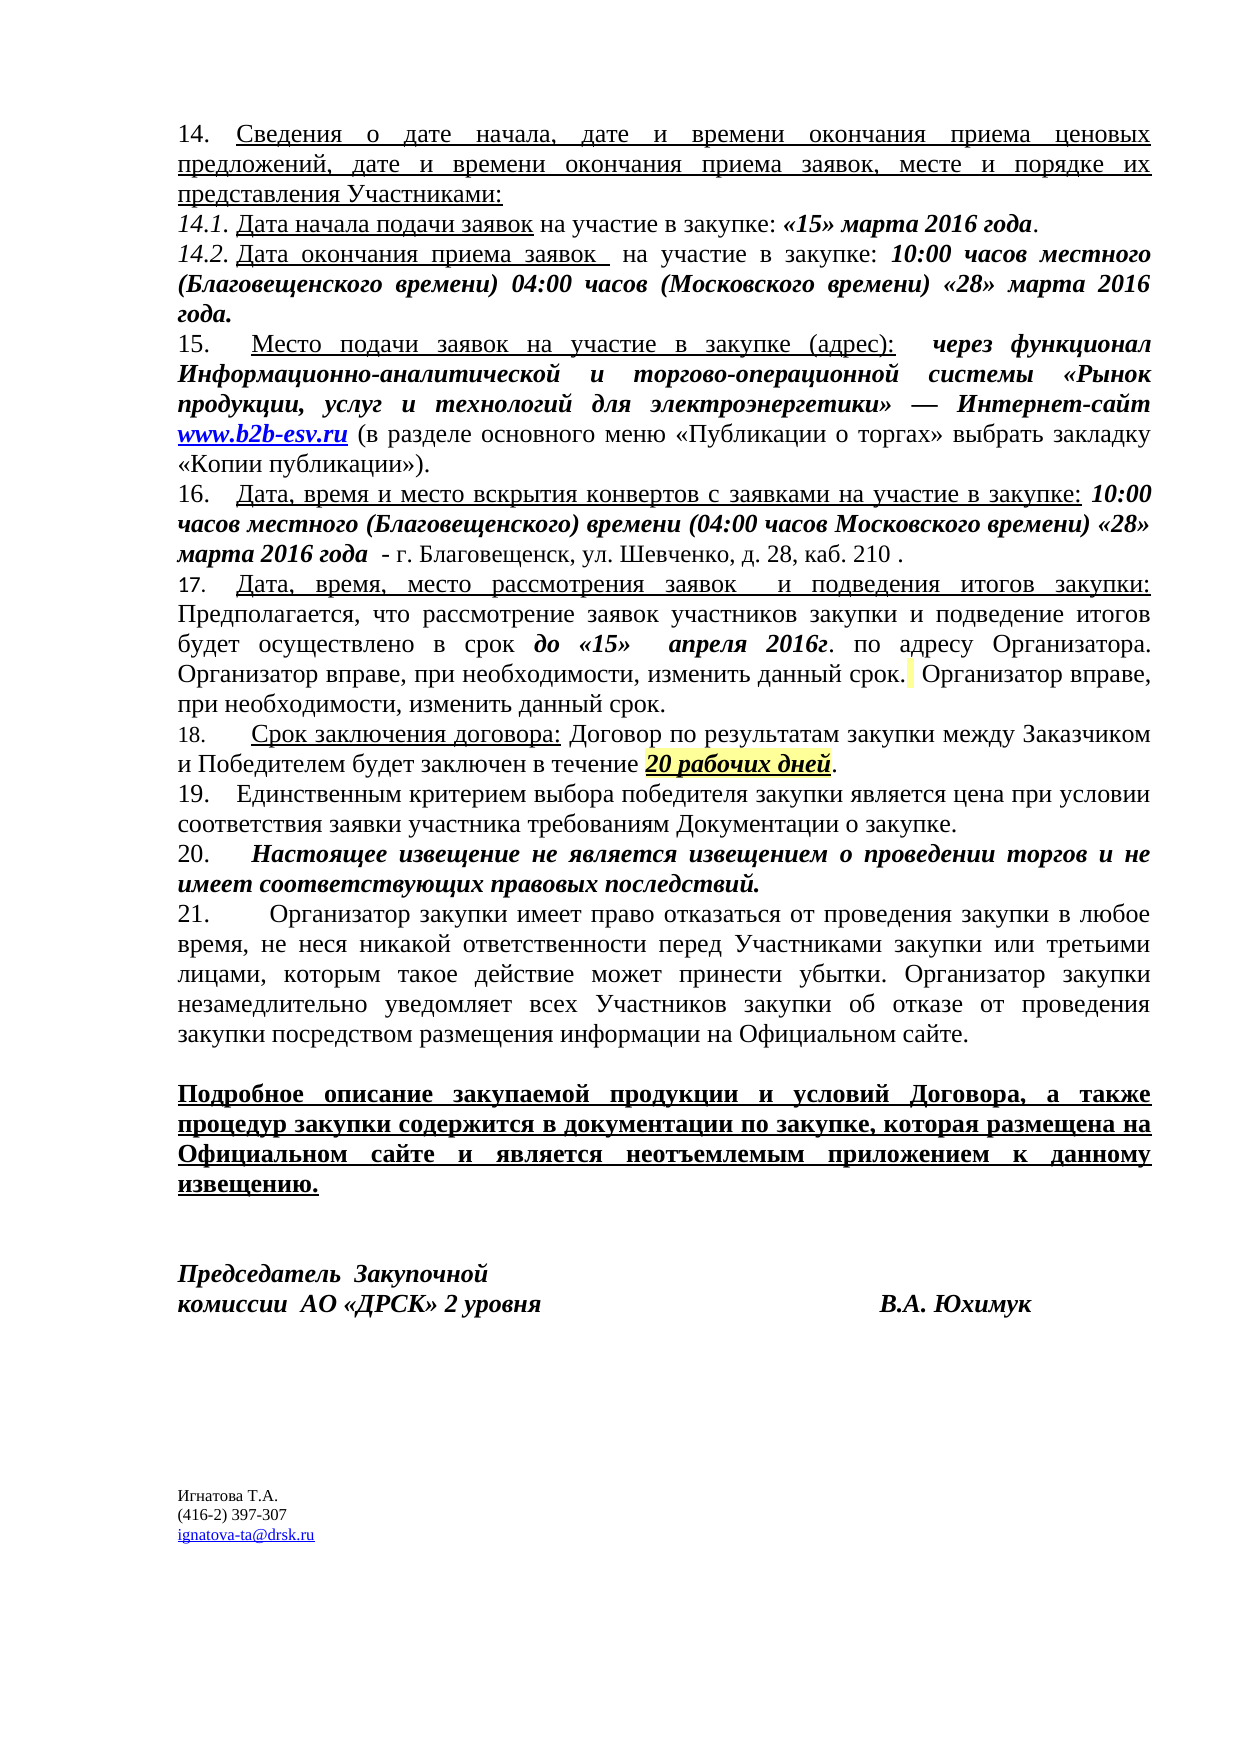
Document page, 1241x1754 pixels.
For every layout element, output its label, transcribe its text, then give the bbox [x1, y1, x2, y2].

list Дата, время, место рассмотрения заявок и подведения итогов закупки: Предполагается, что рассмотрение заявок участников закупки и подведение итогов будет осуществлено в срок до «15» апреля 2016г. по адресу Организатора. Организатор вправе, при необходимости, изменить данный срок. Организатор вправе, при необходимости, изменить данный срок. [177, 568, 1152, 718]
text комиссии АО «ДРСК» 2 уровня В.А. Юхимук [177, 1288, 1152, 1318]
text Подробное описание закупаемой продукции и условий Договора, а также процедур закупки содержится в документации по закупке, которая размещена на Официальном сайте и является неотъемлемым приложением к данному извещению. [177, 1105, 1152, 1134]
list Настоящее извещение не является извещением о проведении торгов и не имеет соответствующих правовых последствий. [177, 838, 1152, 898]
text Председатель Закупочной [177, 1258, 1152, 1288]
list Организатор закупки имеет право отказаться от проведения закупки в любое время, не неся никакой ответственности перед Участниками закупки или третьими лицами, которым такое действие может принести убытки. Организатор закупки незамедлительно уведомляет всех Участников закупки об отказе от проведения закупки посредством размещения информации на Официальном сайте. [177, 898, 1152, 1048]
list Дата начала подачи заявок на участие в закупке: «15» марта 2016 года. [177, 208, 1152, 238]
text Подробное описание закупаемой продукции и условий Договора, а также процедур закупки содержится в документации по закупке, которая размещена на Официальном сайте и является неотъемлемым приложением к данному извещению. [177, 1165, 1152, 1198]
list Срок заключения договора: Договор по результатам закупки между Заказчиком и Победителем будет заключен в течение 20 рабочих дней. [177, 718, 1152, 778]
list Место подачи заявок на участие в закупке (адрес): через функционал Информационно-аналитической и торгово-операционной системы «Рынок продукции, услуг и технологий для электроэнергетики» — Интернет-сайт www.b2b-esv.ru (в разделе основного меню «Публикации о торгах» выбрать закладку «Копии публикации»). [177, 328, 1152, 478]
text (416-2) 397-307 [177, 1505, 1152, 1524]
list Сведения о дате начала, дате и времени окончания приема ценовых предложений, дате и времени окончания приема заявок, месте и порядке их представления Участниками: [177, 175, 1152, 208]
text Подробное описание закупаемой продукции и условий Договора, а также процедур закупки содержится в документации по закупке, которая размещена на Официальном сайте и является неотъемлемым приложением к данному извещению. [177, 1135, 1152, 1164]
list Единственным критерием выбора победителя закупки является цена при условии соответствия заявки участника требованиям Документации о закупке. [177, 778, 1152, 838]
list Дата, время и место вскрытия конвертов с заявками на участие в закупке: 10:00 часов местного (Благовещенского) времени (04:00 часов Московского времени) «28» марта 2016 года - г. Благовещенск, ул. Шевченко, д. 28, каб. 210 . [177, 478, 1152, 568]
text ignatova-ta@drsk.ru [177, 1524, 1152, 1543]
list Сведения о дате начала, дате и времени окончания приема ценовых предложений, дате и времени окончания приема заявок, месте и порядке их представления Участниками: [177, 118, 1152, 174]
text Подробное описание закупаемой продукции и условий Договора, а также процедур закупки содержится в документации по закупке, которая размещена на Официальном сайте и является неотъемлемым приложением к данному извещению. [177, 1078, 1152, 1104]
list Дата окончания приема заявок на участие в закупке: 10:00 часов местного (Благовещенского времени) 04:00 часов (Московского времени) «28» марта 2016 года. [177, 238, 1152, 328]
text Игнатова Т.А. [177, 1486, 1152, 1505]
